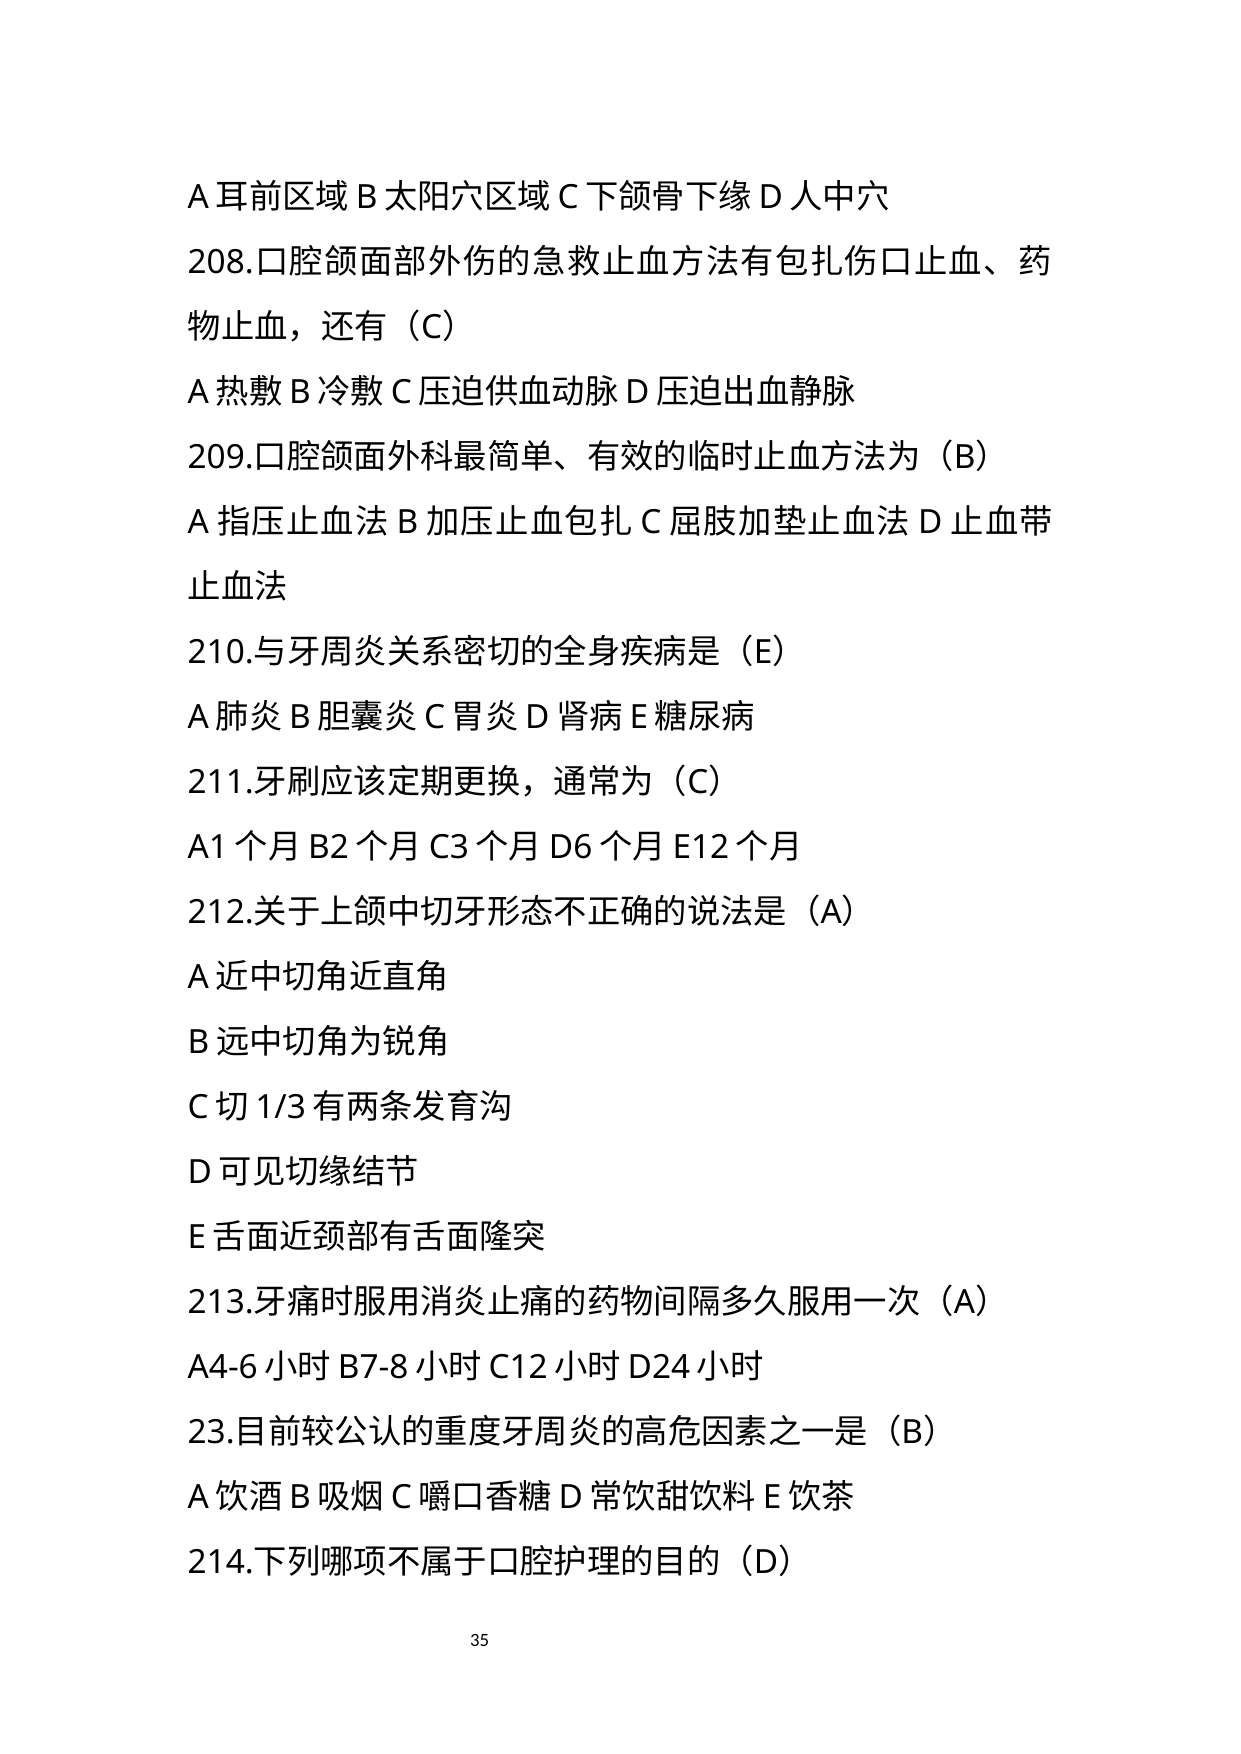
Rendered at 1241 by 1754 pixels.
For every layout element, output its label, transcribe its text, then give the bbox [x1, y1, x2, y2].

text 23.目前较公认的重度牙周炎的高危因素之一是（B） [187, 1397, 1053, 1462]
text 209.口腔颌面外科最简单、有效的临时止血方法为（B） [187, 422, 1053, 487]
text B远中切角为锐角 [187, 1007, 1053, 1072]
text A耳前区域B太阳穴区域C下颌骨下缘D人中穴 [187, 162, 1053, 227]
text A肺炎B胆囊炎C胃炎D肾病E糖尿病 [187, 682, 1053, 747]
text D可见切缘结节 [187, 1137, 1053, 1202]
text 212.关于上颌中切牙形态不正确的说法是（A） [187, 877, 1053, 942]
text 208.口腔颌面部外伤的急救止血方法有包扎伤口止血、药物止血，还有（C） [187, 227, 1053, 357]
text 214.下列哪项不属于口腔护理的目的（D） [187, 1527, 1053, 1592]
text A热敷B冷敷C压迫供血动脉D压迫出血静脉 [187, 357, 1053, 422]
text 211.牙刷应该定期更换，通常为（C） [187, 747, 1053, 812]
text E舌面近颈部有舌面隆突 [187, 1202, 1053, 1267]
text A饮酒B吸烟C嚼口香糖D常饮甜饮料E饮茶 [187, 1462, 1053, 1527]
text A指压止血法B加压止血包扎C屈肢加垫止血法D止血带止血法 [187, 487, 1053, 617]
text A4-6小时B7-8小时C12小时D24小时 [187, 1332, 1053, 1397]
text 213.牙痛时服用消炎止痛的药物间隔多久服用一次（A） [187, 1267, 1053, 1332]
text 210.与牙周炎关系密切的全身疾病是（E） [187, 617, 1053, 682]
text A近中切角近直角 [187, 942, 1053, 1007]
text C切1/3有两条发育沟 [187, 1072, 1053, 1137]
text A1个月B2个月C3个月D6个月E12个月 [187, 812, 1053, 877]
